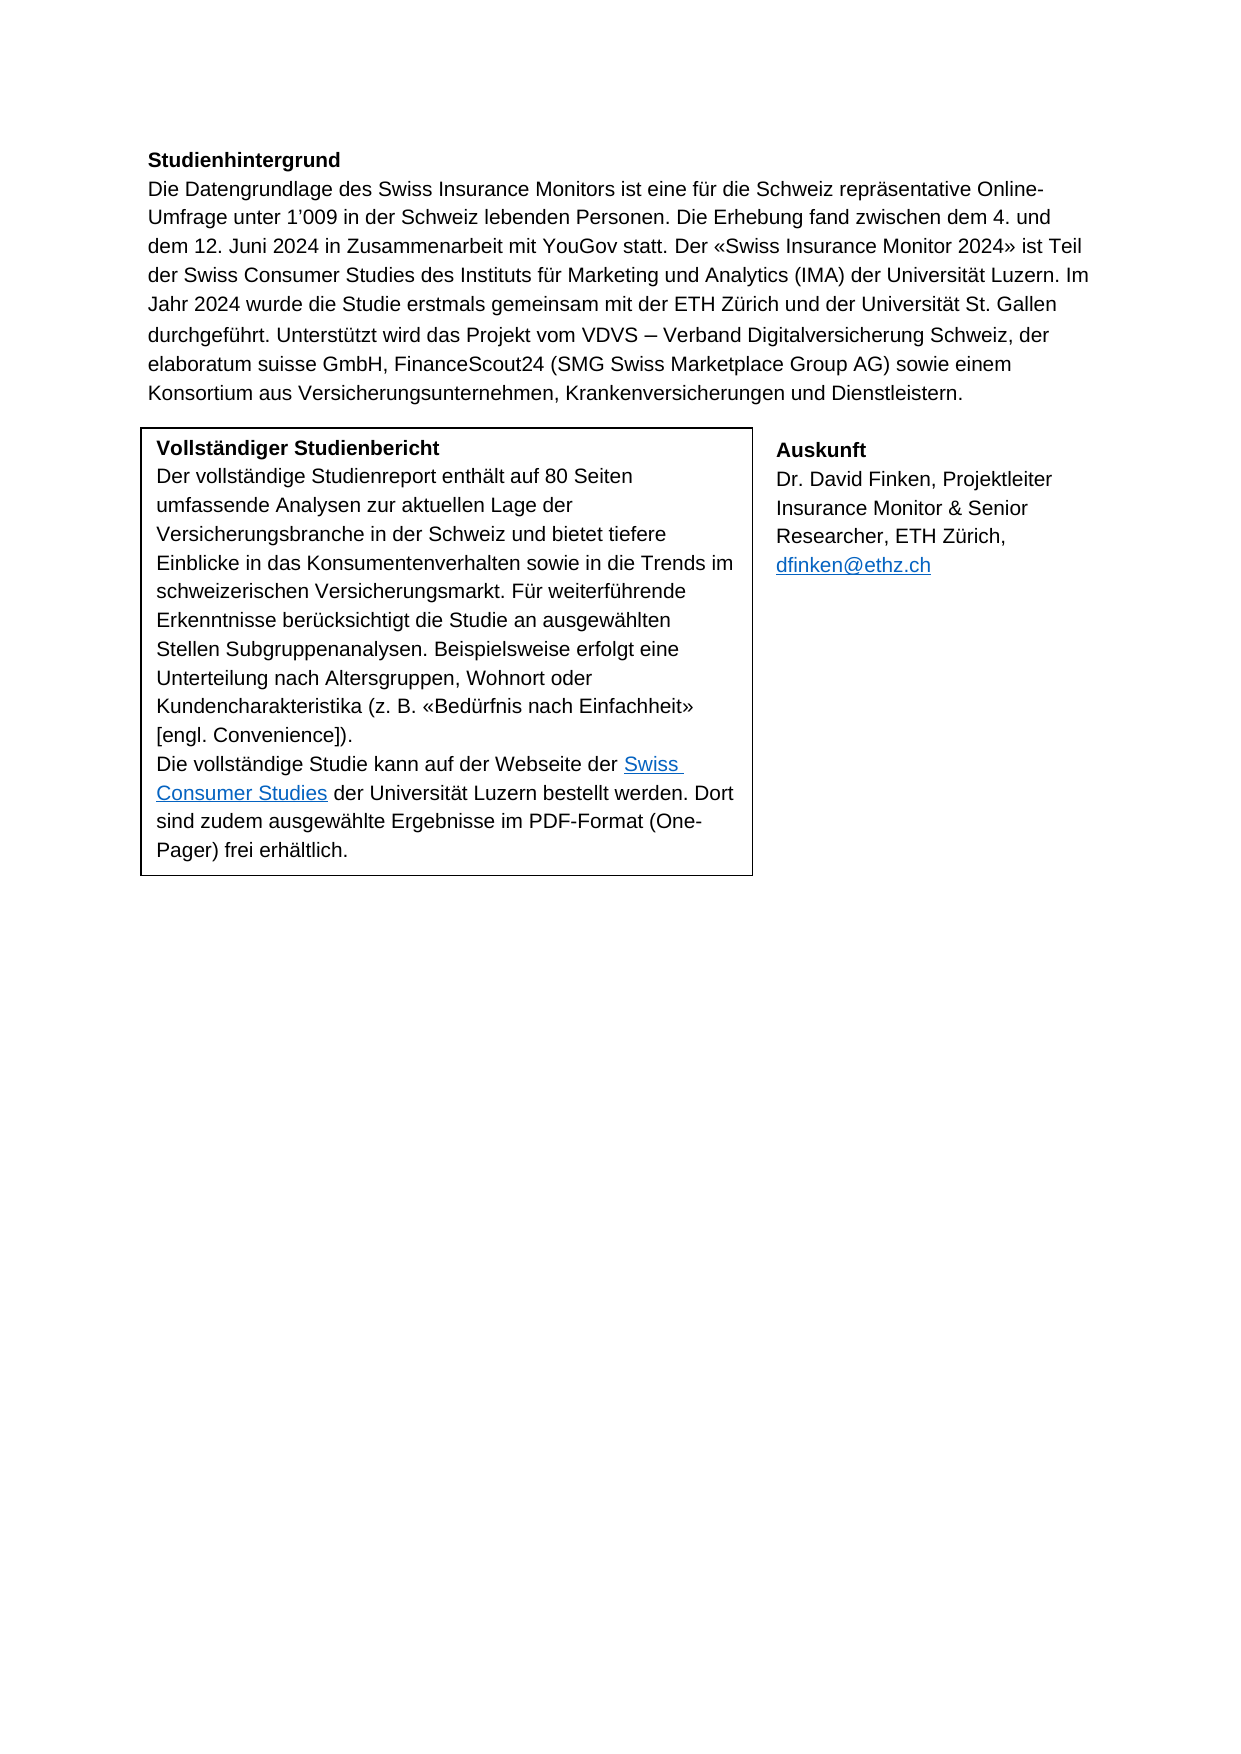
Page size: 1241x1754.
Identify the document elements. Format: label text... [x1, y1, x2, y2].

text Studienhintergrund [148, 148, 1093, 172]
text Auskunft [753, 438, 1093, 462]
text Dr. David Finken, Projektleiter Insurance Monitor & Senior Researcher, ETH Zürich, dfinken@ethz.ch [753, 467, 1093, 577]
text Die Datengrundlage des Swiss Insurance Monitors ist eine für die Schweiz repräsentative Online-Umfrage unter 1’009 in der Schweiz lebenden Personen. Die Erhebung fand zwischen dem 4. und dem 12. Juni 2024 in Zusammenarbeit mit YouGov statt. Der «Swiss Insurance Monitor 2024» ist Teil der Swiss Consumer Studies des Instituts für Marketing und Analytics (IMA) der Universität Luzern. Im Jahr 2024 wurde die Studie erstmals gemeinsam mit der ETH Zürich und der Universität St. Gallen durchgeführt. Unterstützt wird das Projekt vom VDVS – Verband Digitalversicherung Schweiz, der elaboratum suisse GmbH, FinanceScout24 (SMG Swiss Marketplace Group AG) sowie einem Konsortium aus Versicherungsunternehmen, Krankenversicherungen und Dienstleistern. [148, 176, 1093, 404]
